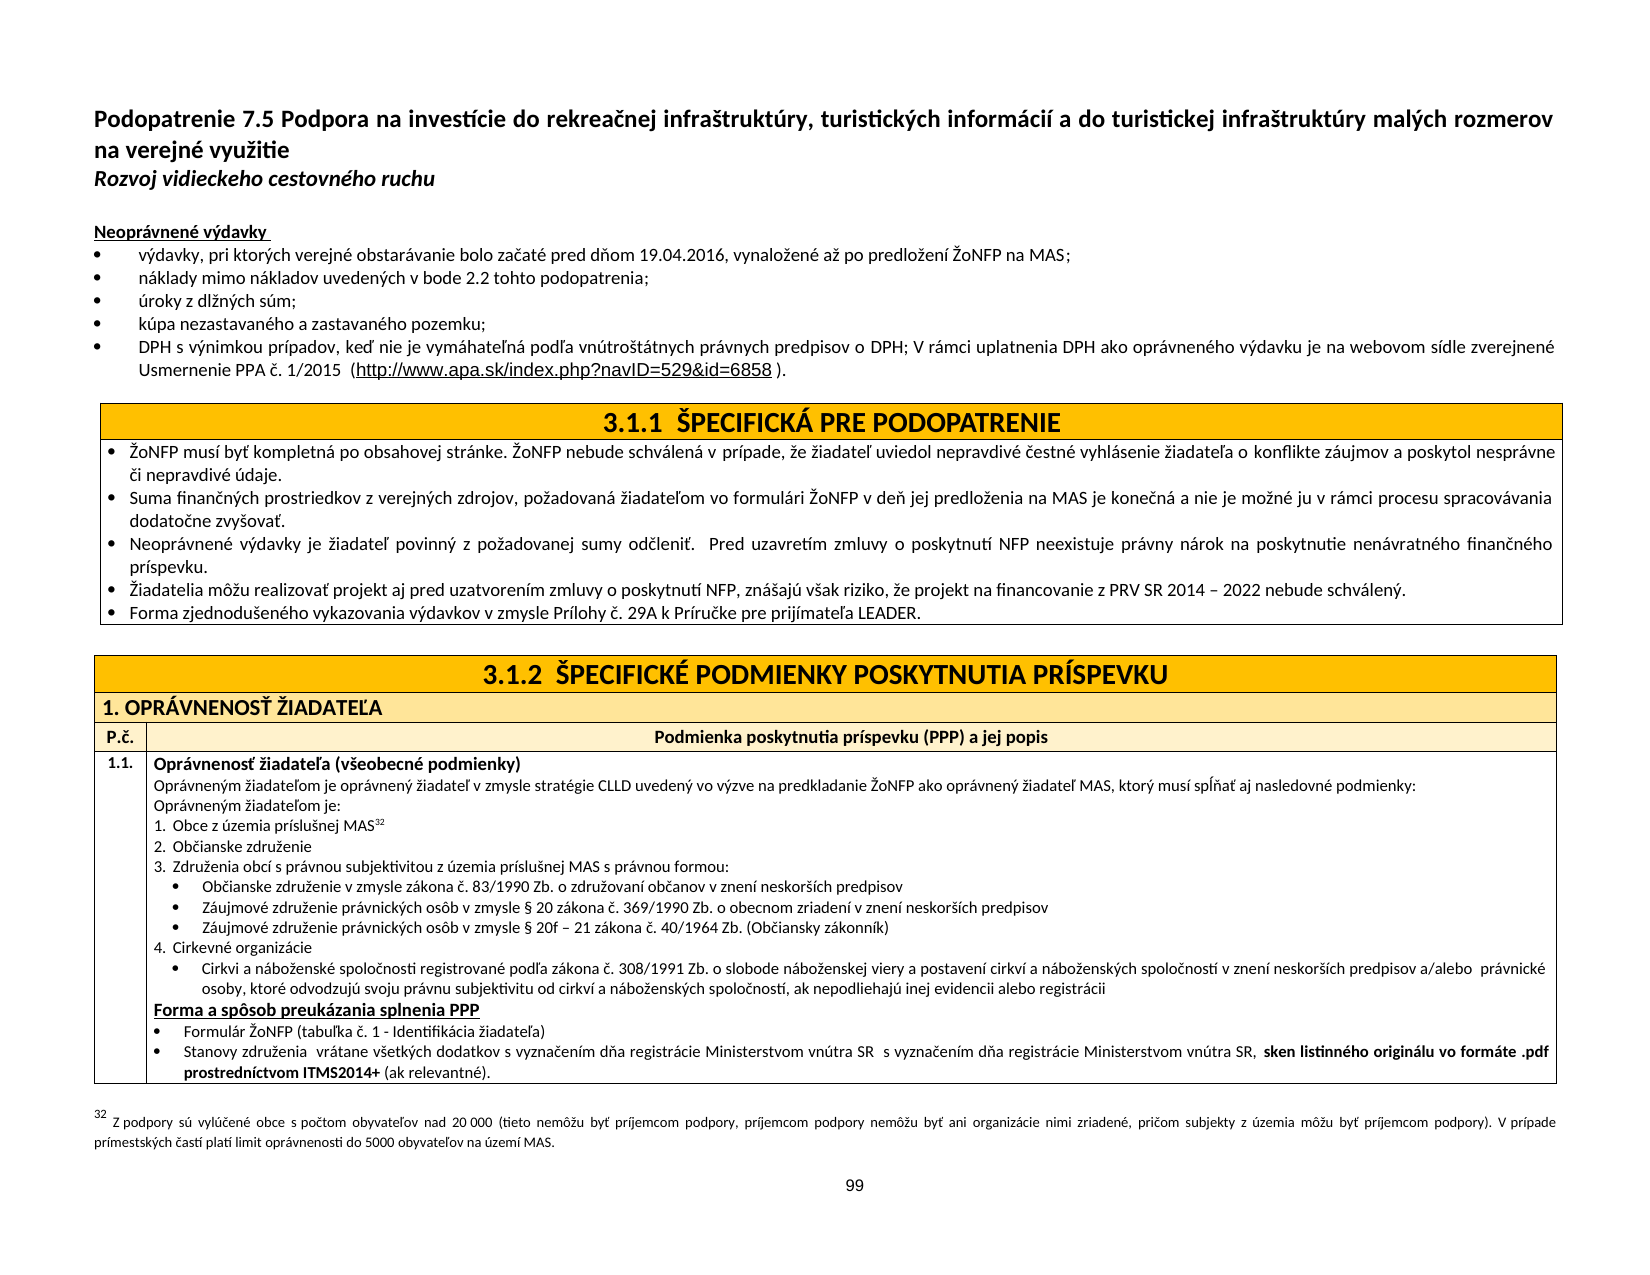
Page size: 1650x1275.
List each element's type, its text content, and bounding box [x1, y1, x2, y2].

list DPH s výnimkou prípadov, keď nie je vymáhateľná podľa vnútroštátnych právnych predpisov o DPH; V rámci uplatnenia DPH ako oprávneného výdavku je na webovom sídle zverejnené Usmernenie PPA č. 1/2015 (http://www.apa.sk/index.php?navID=529&id=6858 ). [94, 335, 1556, 381]
list úroky z dlžných súm; [94, 289, 1556, 312]
table_cell 1. OPRÁVNENOSŤ ŽIADATEĽA [95, 693, 1556, 722]
list kúpa nezastavaného a zastavaného pozemku; [94, 312, 1556, 335]
text Neoprávnené výdavky [94, 220, 1556, 243]
text Rozvoj vidieckeho cestovného ruchu [94, 164, 1556, 192]
text Podopatrenie 7.5 Podpora na investície do rekreačnej infraštruktúry, turistických informácií a do turistickej infraštruktúry malých rozmerov na verejné využitie [94, 103, 1556, 164]
table_header ŠpecificKÁ PRE PODOPATRENIE [101, 404, 1562, 439]
list výdavky, pri ktorých verejné obstarávanie bolo začaté pred dňom 19.04.2016, vynaložené až po predložení ŽoNFP na MAS; [94, 243, 1556, 266]
table_header 3.1.2 Špecifické podmienky poskytnutia príspevku [95, 656, 1556, 692]
table_cell 1.1. [95, 752, 146, 1082]
table_cell P.č. [95, 723, 146, 751]
table_cell ŽoNFP musí byť kompletná po obsahovej stránke. ŽoNFP nebude schválená v prípade, že žiadateľ uviedol nepravdivé čestné vyhlásenie žiadateľa o konflikte záujmov a poskytol nesprávne či nepravdivé údaje. Suma finančných prostriedkov z verejných zdrojov, požadovaná žiadateľom vo formulári ŽoNFP v deň jej predloženia na MAS je konečná a nie je možné ju v rámci procesu spracovávania dodatočne zvyšovať. Neoprávnené výdavky je žiadateľ povinný z požadovanej sumy odčleniť. Pred uzavretím zmluvy o poskytnutí NFP neexistuje právny nárok na poskytnutie nenávratného finančného príspevku. Žiadatelia môžu realizovať projekt aj pred uzatvorením zmluvy o poskytnutí NFP, znášajú však riziko, že projekt na financovanie z PRV SR 2014 – 2022 nebude schválený. Forma zjednodušeného vykazovania výdavkov v zmysle Prílohy č. 29A k Príručke pre prijímateľa LEADER. [101, 440, 1562, 624]
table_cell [147, 752, 1556, 1082]
list náklady mimo nákladov uvedených v bode 2.2 tohto podopatrenia; [94, 266, 1556, 289]
table_cell Podmienka poskytnutia príspevku (PPP) a jej popis [147, 723, 1556, 751]
